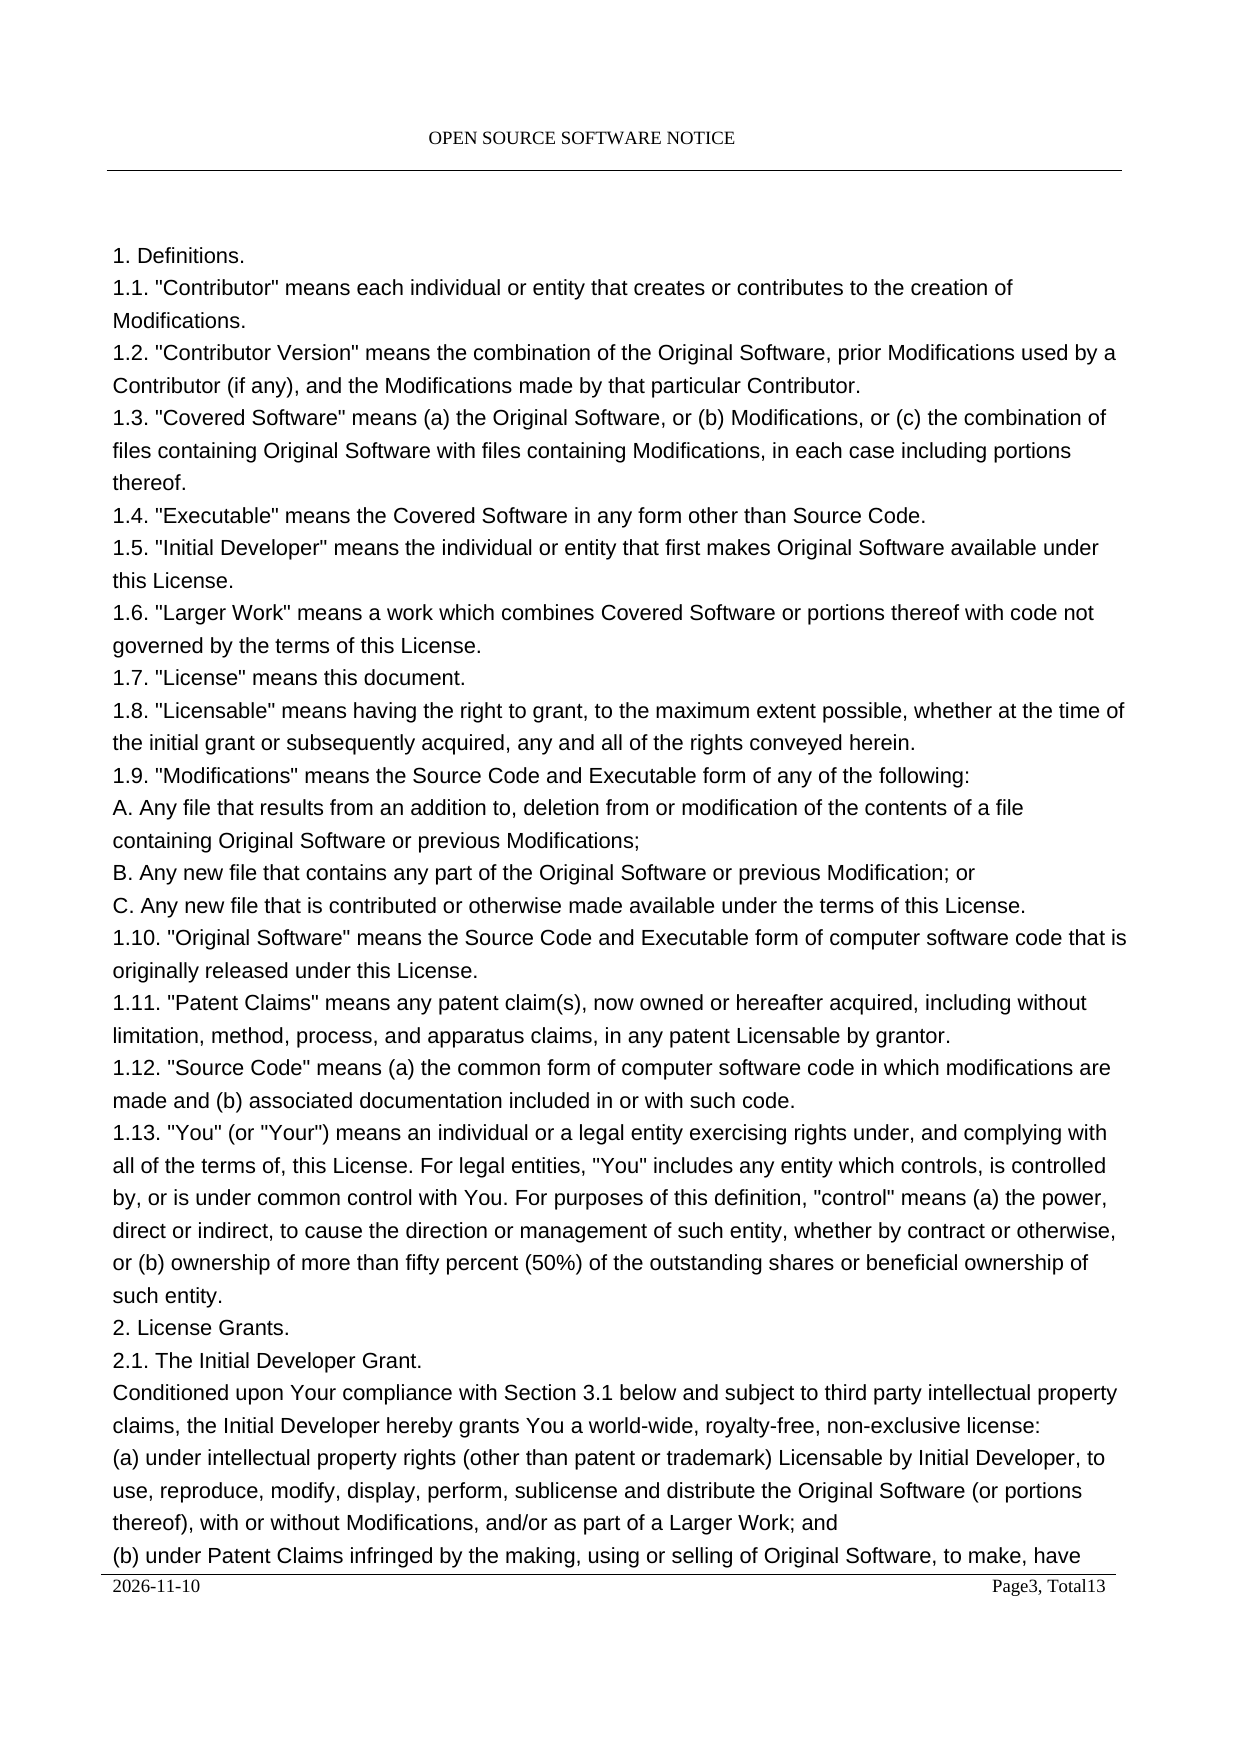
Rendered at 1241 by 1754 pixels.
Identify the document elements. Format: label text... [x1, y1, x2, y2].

text 1.13. "You" (or "Your") means an individual or a legal entity exercising rights under, and complying with all of the terms of, this License. For legal entities, "You" includes any entity which controls, is controlled by, or is under common control with You. For purposes of this definition, "control" means (a) the power, direct or indirect, to cause the direction or management of such entity, whether by contract or otherwise, or (b) ownership of more than fifty percent (50%) of the outstanding shares or beneficial ownership of such entity. [112, 1116, 1128, 1311]
text 1.6. "Larger Work" means a work which combines Covered Software or portions thereof with code not governed by the terms of this License. [112, 596, 1128, 661]
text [112, 1539, 1128, 1571]
text A. Any file that results from an addition to, deletion from or modification of the contents of a file containing Original Software or previous Modifications; [112, 791, 1128, 856]
text 1. Definitions. [112, 239, 1128, 271]
text 1.11. "Patent Claims" means any patent claim(s), now owned or hereafter acquired, including without limitation, method, process, and apparatus claims, in any patent Licensable by grantor. [112, 986, 1128, 1051]
text B. Any new file that contains any part of the Original Software or previous Modification; or [112, 856, 1128, 889]
text 1.1. "Contributor" means each individual or entity that creates or contributes to the creation of Modifications. [112, 271, 1128, 336]
text 1.7. "License" means this document. [112, 661, 1128, 694]
text 1.10. "Original Software" means the Source Code and Executable form of computer software code that is originally released under this License. [112, 921, 1128, 986]
text (a) under intellectual property rights (other than patent or trademark) Licensable by Initial Developer, to use, reproduce, modify, display, perform, sublicense and distribute the Original Software (or portions thereof), with or without Modifications, and/or as part of a Larger Work; and [112, 1441, 1128, 1539]
text 1.5. "Initial Developer" means the individual or entity that first makes Original Software available under this License. [112, 531, 1128, 596]
text C. Any new file that is contributed or otherwise made available under the terms of this License. [112, 889, 1128, 921]
text 1.9. "Modifications" means the Source Code and Executable form of any of the following: [112, 759, 1128, 791]
text 2. License Grants. [112, 1311, 1128, 1344]
text 1.12. "Source Code" means (a) the common form of computer software code in which modifications are made and (b) associated documentation included in or with such code. [112, 1051, 1128, 1116]
text 1.4. "Executable" means the Covered Software in any form other than Source Code. [112, 499, 1128, 531]
text Conditioned upon Your compliance with Section 3.1 below and subject to third party intellectual property claims, the Initial Developer hereby grants You a world-wide, royalty-free, non-exclusive license: [112, 1376, 1128, 1441]
text 2.1. The Initial Developer Grant. [112, 1344, 1128, 1376]
text 1.2. "Contributor Version" means the combination of the Original Software, prior Modifications used by a Contributor (if any), and the Modifications made by that particular Contributor. [112, 336, 1128, 401]
text 1.8. "Licensable" means having the right to grant, to the maximum extent possible, whether at the time of the initial grant or subsequently acquired, any and all of the rights conveyed herein. [112, 694, 1128, 759]
text 1.3. "Covered Software" means (a) the Original Software, or (b) Modifications, or (c) the combination of files containing Original Software with files containing Modifications, in each case including portions thereof. [112, 401, 1128, 499]
